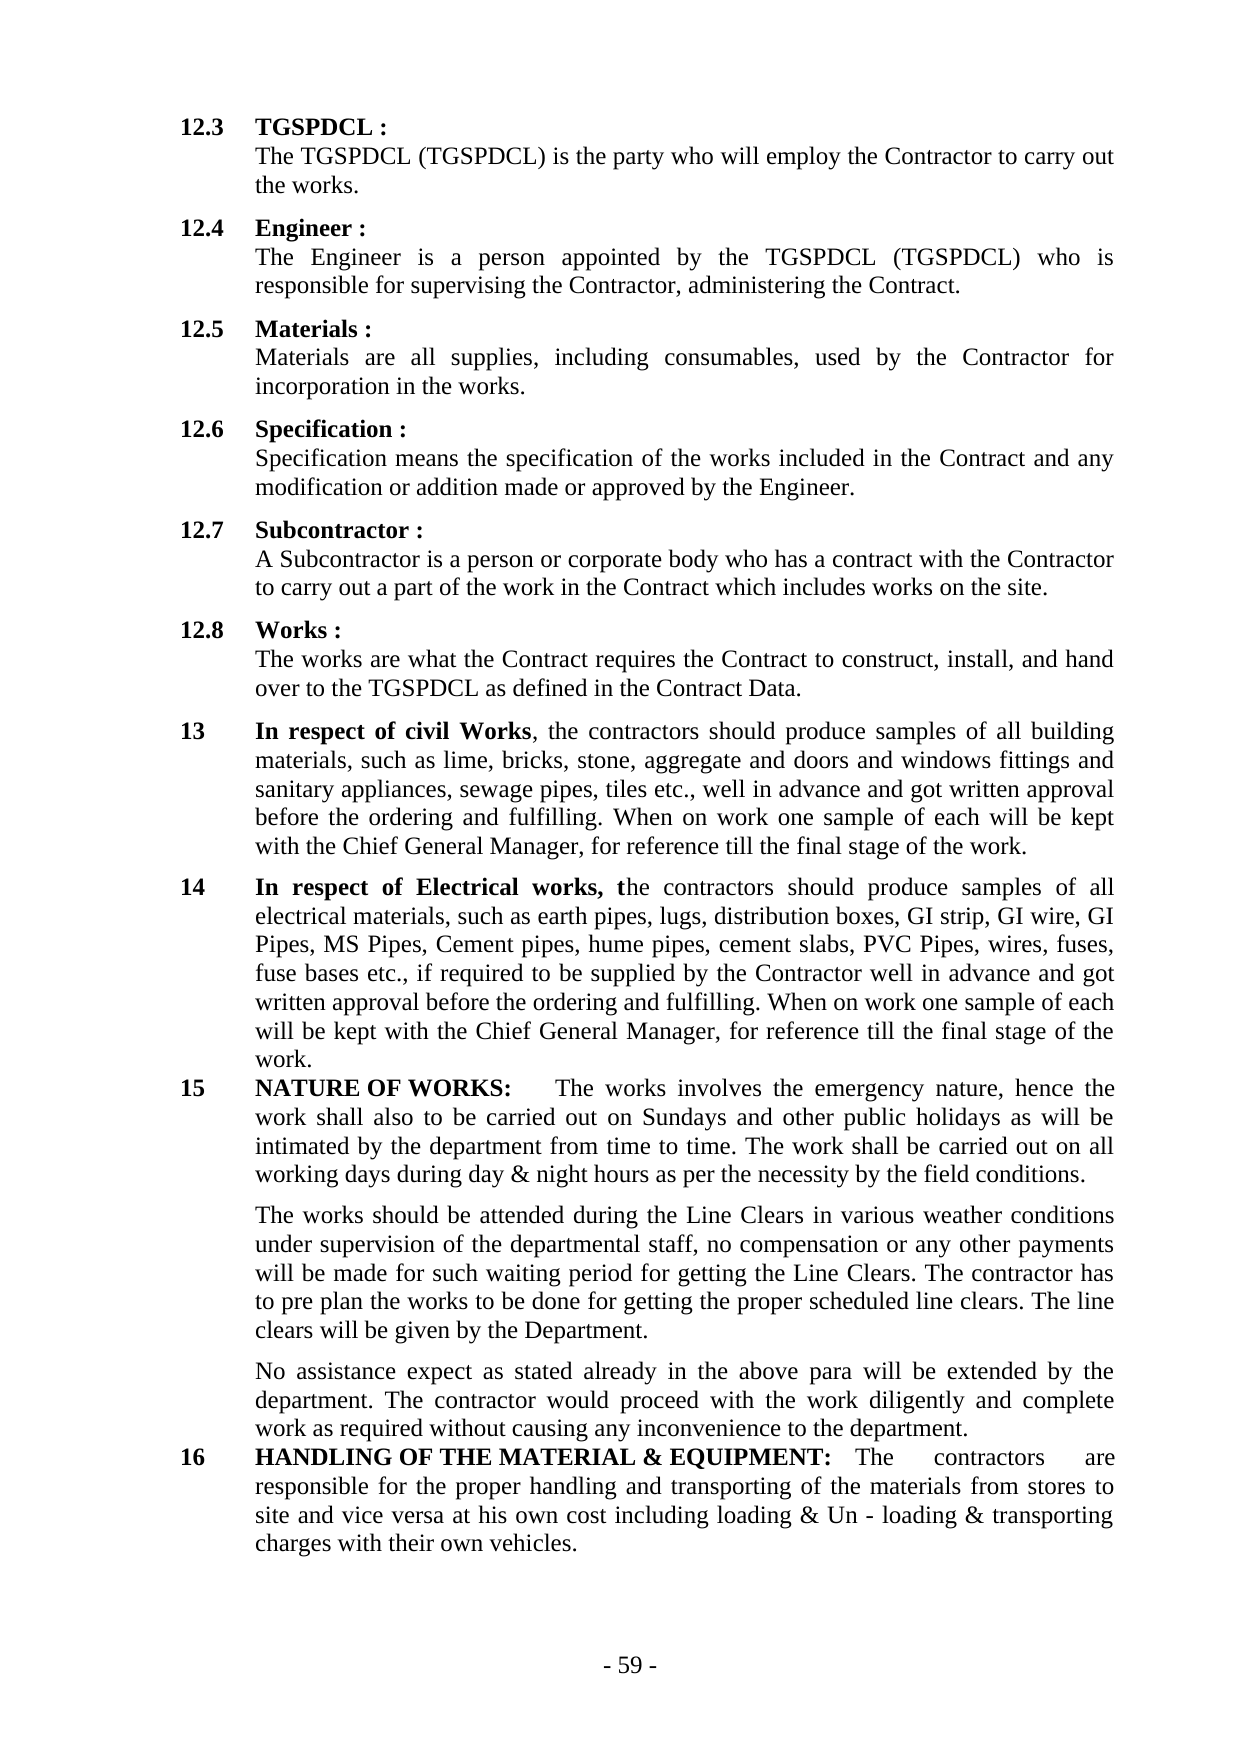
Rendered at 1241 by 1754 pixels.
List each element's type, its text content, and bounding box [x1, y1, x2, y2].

text 14 In respect of Electrical works, the contractors should produce samples of all electrical materials, such as earth pipes, lugs, distribution boxes, GI strip, GI wire, GI Pipes, MS Pipes, Cement pipes, hume pipes, cement slabs, PVC Pipes, wires, fuses, fuse bases etc., if required to be supplied by the Contractor well in advance and got written approval before the ordering and fulfilling. When on work one sample of each will be kept with the Chief General Manager, for reference till the final stage of the work. [180, 872, 1115, 1073]
text 12.7 Subcontractor : [180, 515, 1115, 544]
text 12.6 Specification : [180, 414, 1115, 443]
text Materials are all supplies, including consumables, used by the Contractor for incorporation in the works. [255, 342, 1115, 400]
text 12.4 Engineer : [180, 213, 1115, 242]
text Specification means the specification of the works included in the Contract and any modification or addition made or approved by the Engineer. [255, 443, 1115, 501]
text 15 NATURE OF WORKS: The works involves the emergency nature, hence the work shall also to be carried out on Sundays and other public holidays as will be intimated by the department from time to time. The work shall be carried out on all working days during day & night hours as per the necessity by the field conditions. [180, 1073, 1115, 1188]
text The works should be attended during the Line Clears in various weather conditions under supervision of the departmental staff, no compensation or any other payments will be made for such waiting period for getting the Line Clears. The contractor has to pre plan the works to be done for getting the proper scheduled line clears. The line clears will be given by the Department. [255, 1200, 1115, 1344]
text 12.3 TGSPDCL : [180, 112, 1115, 141]
text 13 In respect of civil Works, the contractors should produce samples of all building materials, such as lime, bricks, stone, aggregate and doors and windows fittings and sanitary appliances, sewage pipes, tiles etc., well in advance and got written approval before the ordering and fulfilling. When on work one sample of each will be kept with the Chief General Manager, for reference till the final stage of the work. [180, 716, 1115, 860]
text 16 HANDLING OF THE MATERIAL & EQUIPMENT: The contractors are responsible for the proper handling and transporting of the materials from stores to site and vice versa at his own cost including loading & Un - loading & transporting charges with their own vehicles. [180, 1442, 1115, 1557]
text The TGSPDCL (TGSPDCL) is the party who will employ the Contractor to carry out the works. [255, 141, 1115, 199]
text The Engineer is a person appointed by the TGSPDCL (TGSPDCL) who is responsible for supervising the Contractor, administering the Contract. [255, 242, 1115, 299]
text 12.5 Materials : [180, 314, 1115, 342]
text A Subcontractor is a person or corporate body who has a contract with the Contractor to carry out a part of the work in the Contract which includes works on the site. [255, 544, 1115, 601]
text No assistance expect as stated already in the above para will be extended by the department. The contractor would proceed with the work diligently and complete work as required without causing any inconvenience to the department. [255, 1356, 1115, 1442]
text 12.8 Works : [180, 616, 1115, 644]
text The works are what the Contract requires the Contract to construct, install, and hand over to the TGSPDCL as defined in the Contract Data. [255, 644, 1115, 702]
